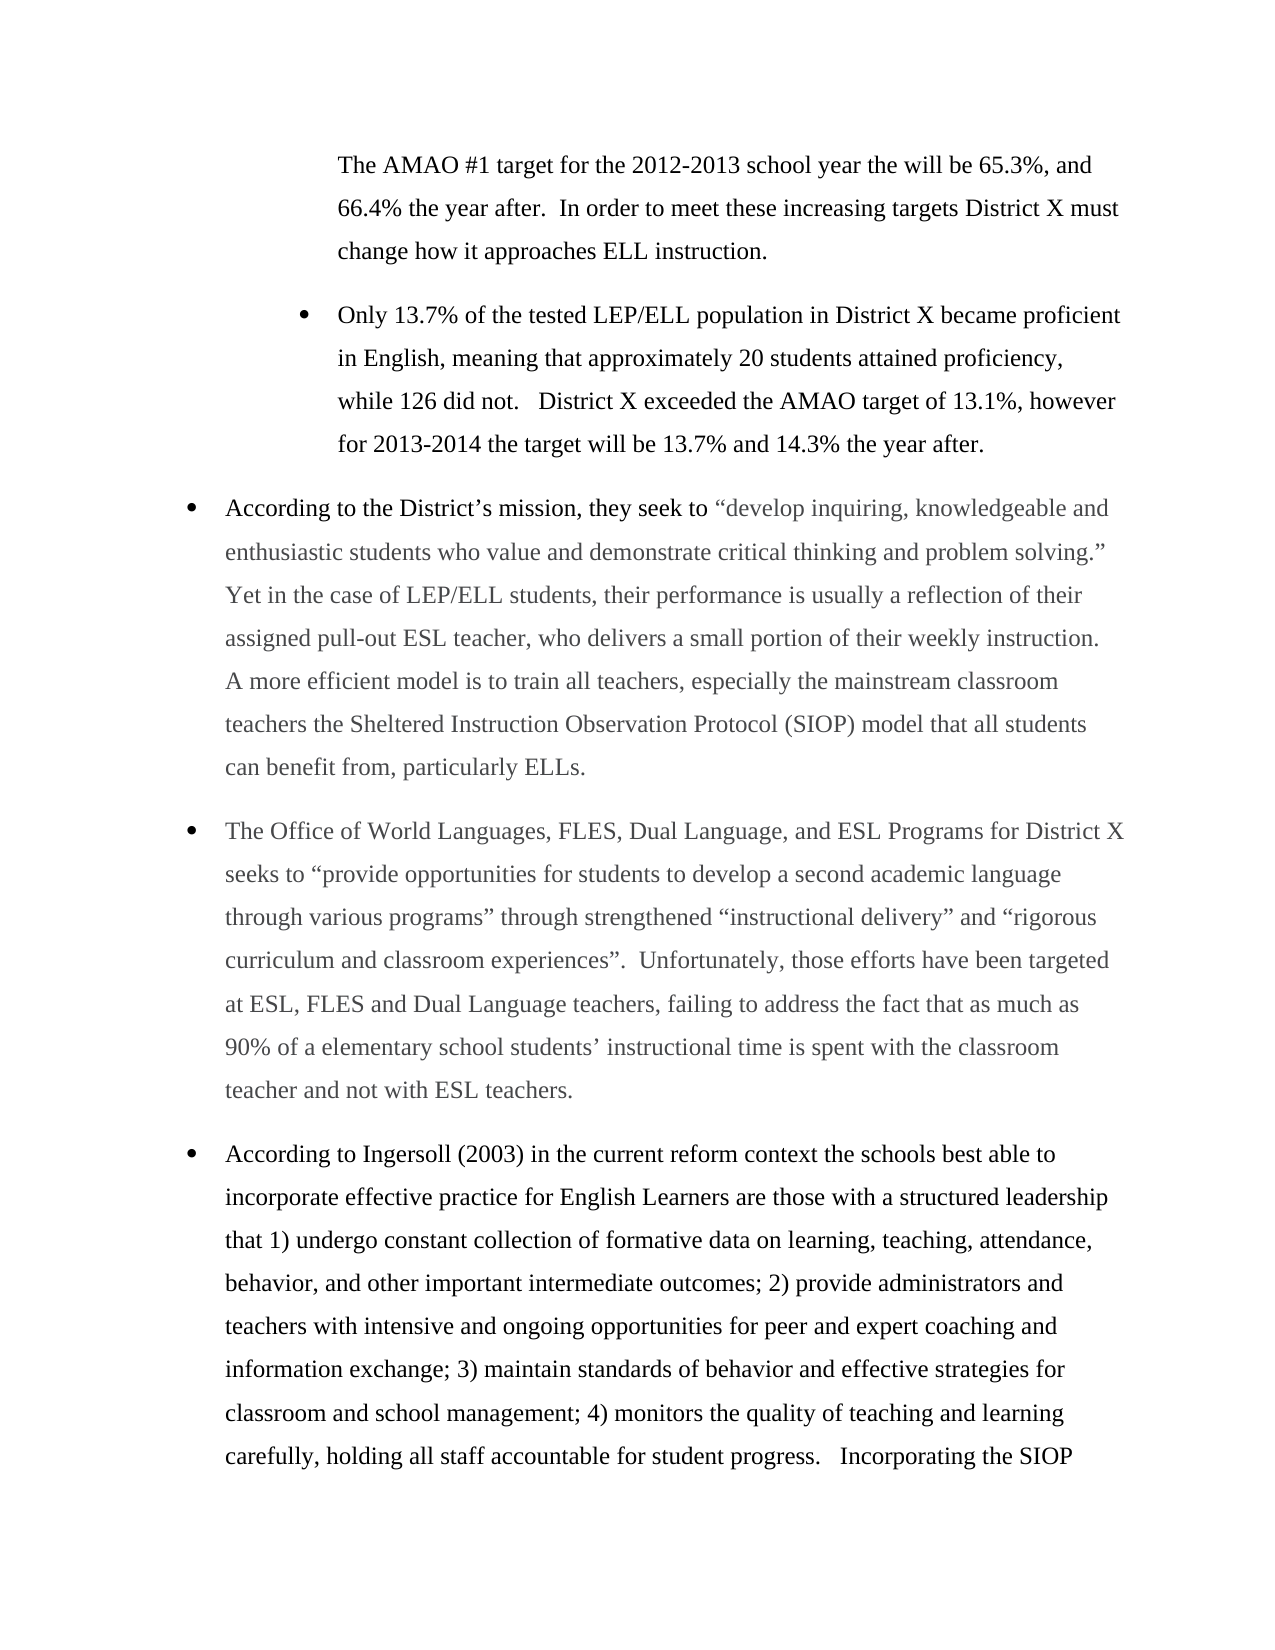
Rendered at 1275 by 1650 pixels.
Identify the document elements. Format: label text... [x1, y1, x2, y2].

list According to the District’s mission, they seek to “develop inquiring, knowledgeable and enthusiastic students who value and demonstrate critical thinking and problem solving.” Yet in the case of LEP/ELL students, their performance is usually a reflection of their assigned pull-out ESL teacher, who delivers a small portion of their weekly instruction. A more efficient model is to train all teachers, especially the mainstream classroom teachers the Sheltered Instruction Observation Protocol (SIOP) model that all students can benefit from, particularly ELLs. [187, 493, 1125, 781]
list The Office of World Languages, FLES, Dual Language, and ESL Programs for District X seeks to “provide opportunities for students to develop a second academic language through various programs” through strengthened “instructional delivery” and “rigorous curriculum and classroom experiences”. Unfortunately, those efforts have been targeted at ESL, FLES and Dual Language teachers, failing to address the fact that as much as 90% of a elementary school students’ instructional time is spent with the classroom teacher and not with ESL teachers. [187, 816, 1125, 1104]
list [187, 1139, 1125, 1469]
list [300, 150, 1125, 265]
list Only 13.7% of the tested LEP/ELL population in District X became proficient in English, meaning that approximately 20 students attained proficiency, while 126 did not. District X exceeded the AMAO target of 13.1%, however for 2013-2014 the target will be 13.7% and 14.3% the year after. [300, 300, 1125, 458]
